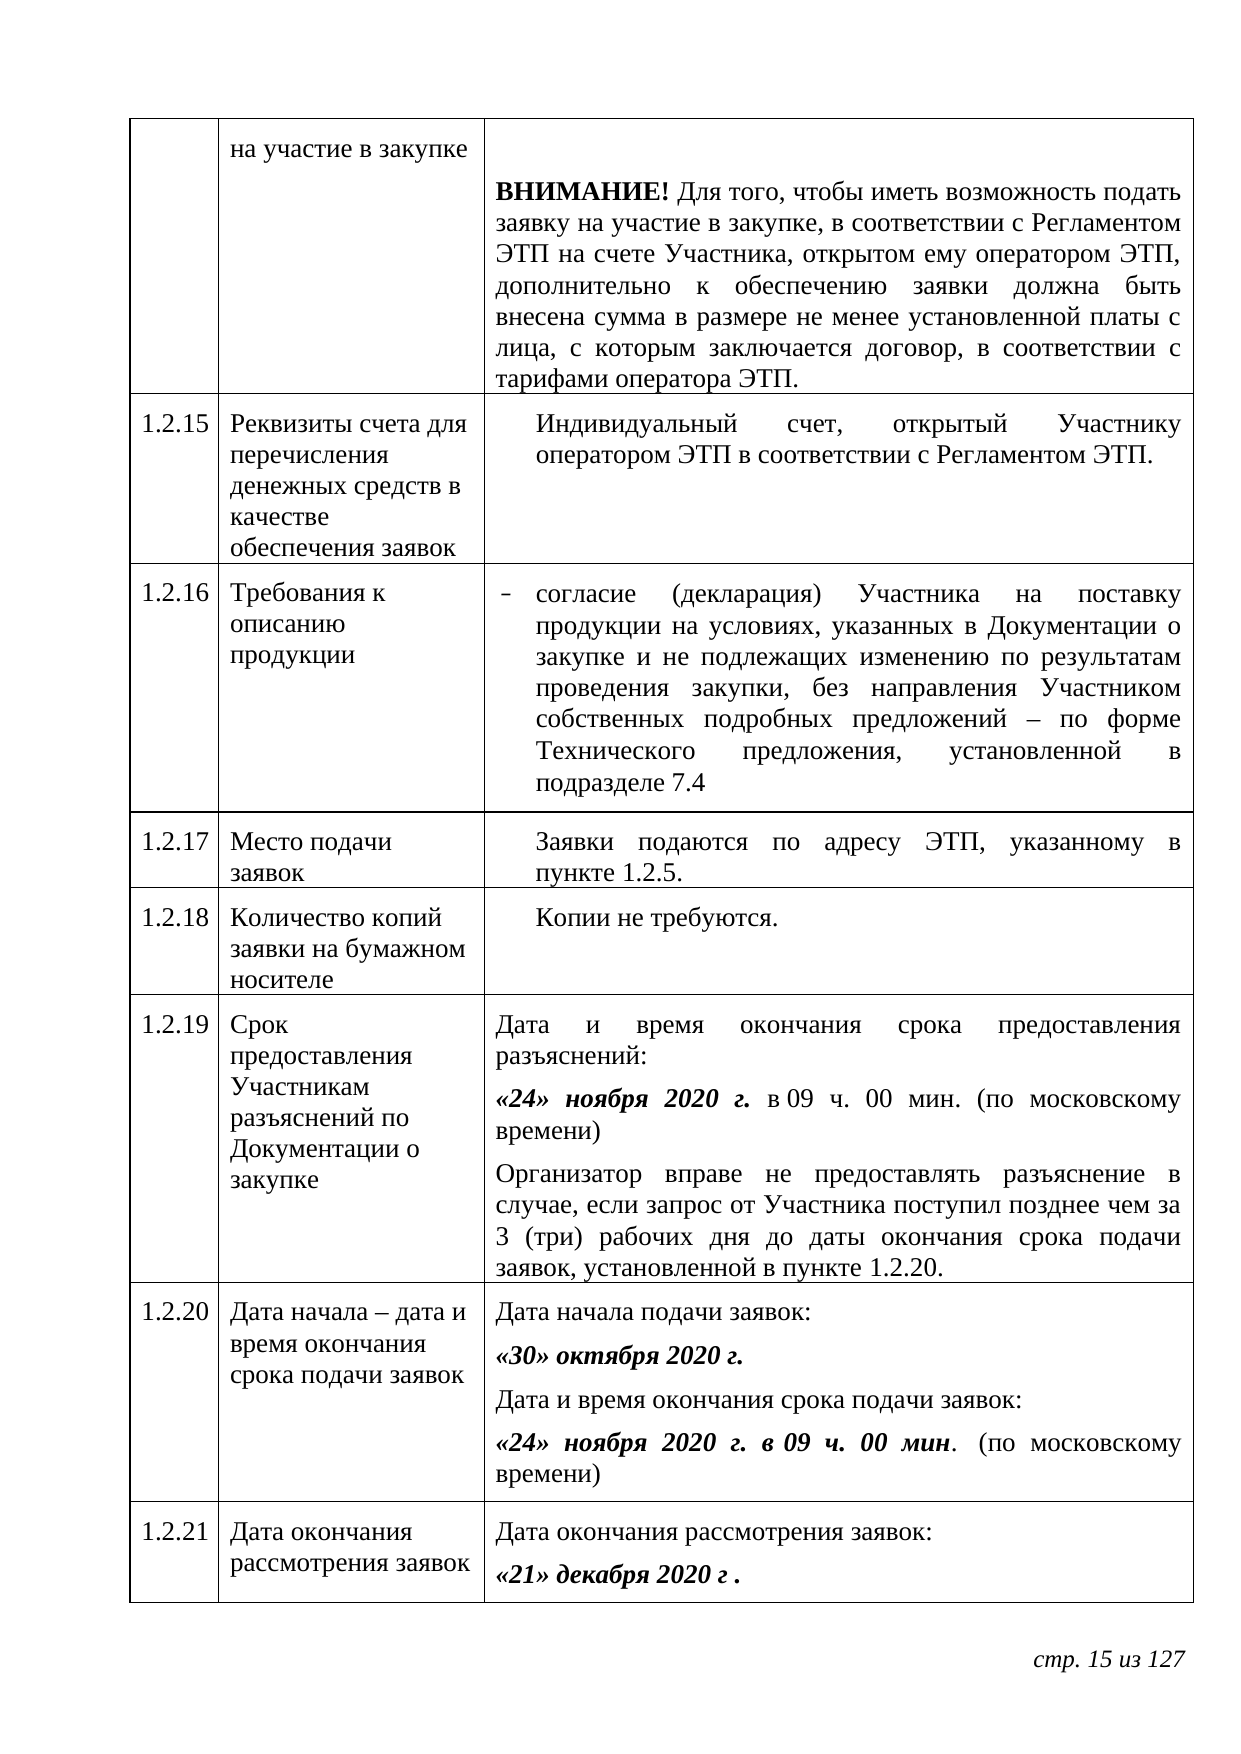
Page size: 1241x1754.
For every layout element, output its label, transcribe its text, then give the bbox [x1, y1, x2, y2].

table_cell согласие (декларация) Участника на поставку продукции на условиях, указанных в Документации о закупке и не подлежащих изменению по результатам проведения закупки, без направления Участником собственных подробных предложений – по форме Технического предложения, установленной в подразделе 7.4 [485, 564, 1193, 811]
table_cell Индивидуальный счет, открытый Участнику оператором ЭТП в соответствии с Регламентом ЭТП. [485, 394, 1193, 563]
table_cell Дата и время окончания срока предоставления разъяснений: «24» ноября 2020 г. в 09 ч. 00 мин. (по московскому времени) Организатор вправе не предоставлять разъяснение в случае, если запрос от Участника поступил позднее чем за 3 (три) рабочих дня до даты окончания срока подачи заявок, установленной в пункте 1.2.20. [485, 995, 1193, 1282]
table_cell Место подачи заявок [219, 813, 484, 887]
table_cell Срок предоставления Участникам разъяснений по Документации о закупке [219, 995, 484, 1282]
table_cell Реквизиты счета для перечисления денежных средств в качестве обеспечения заявок [219, 394, 484, 563]
table_cell [131, 813, 218, 887]
table_cell Заявки подаются по адресу ЭТП, указанному в пункте 1.2.5. [485, 813, 1193, 887]
table_cell [131, 1502, 218, 1602]
table_cell Копии не требуются. [485, 888, 1193, 994]
table_cell Дата окончания рассмотрения заявок [219, 1502, 484, 1602]
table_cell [219, 119, 484, 393]
table_cell Дата окончания рассмотрения заявок: «21» декабря 2020 г . [485, 1502, 1193, 1602]
table_cell [131, 394, 218, 563]
table_cell [131, 888, 218, 994]
table_cell [131, 1283, 218, 1501]
table_cell Количество копий заявки на бумажном носителе [219, 888, 484, 994]
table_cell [485, 119, 1193, 393]
table_cell [131, 995, 218, 1282]
table_cell Дата начала подачи заявок: «30» октября 2020 г. Дата и время окончания срока подачи заявок: «24» ноября 2020 г. в 09 ч. 00 мин. (по московскому времени) [485, 1283, 1193, 1501]
table_cell [131, 564, 218, 811]
table_cell Требования к описанию продукции [219, 564, 484, 811]
table_cell [131, 119, 218, 393]
table_cell Дата начала – дата и время окончания срока подачи заявок [219, 1283, 484, 1501]
